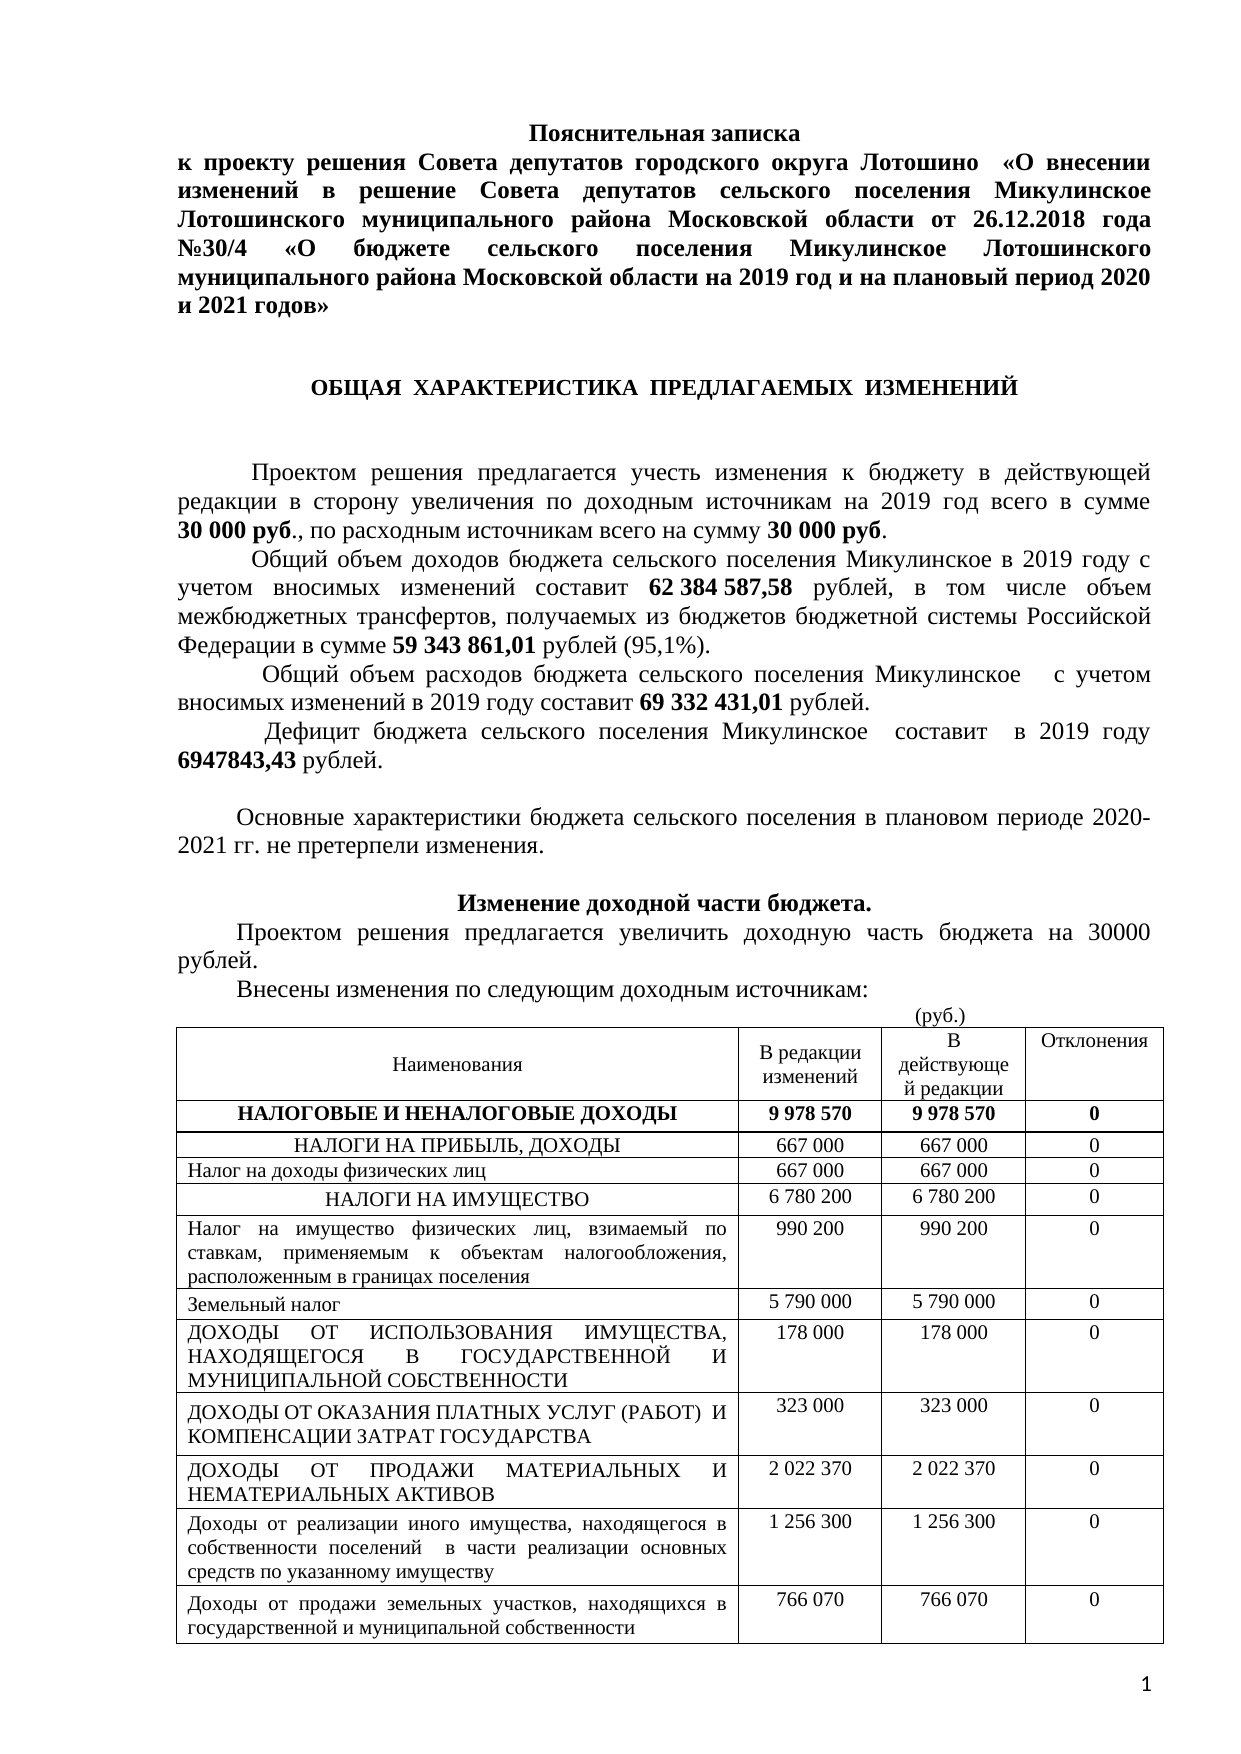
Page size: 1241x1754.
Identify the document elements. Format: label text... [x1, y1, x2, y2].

table_cell 6 780 200 [739, 1184, 881, 1214]
table_cell 9 978 570 [882, 1101, 1025, 1131]
table_header Отклонения [1026, 1028, 1163, 1100]
table_cell 0 [1026, 1216, 1163, 1288]
table_cell 9 978 570 [739, 1101, 881, 1131]
table_header В редакции изменений [739, 1028, 881, 1100]
text Пояснительная записка [177, 118, 1152, 147]
table_cell 323 000 [739, 1393, 881, 1455]
table_cell 990 200 [882, 1216, 1025, 1288]
table_cell 0 [1026, 1393, 1163, 1455]
table_cell 0 [1026, 1586, 1163, 1643]
table_cell 667 000 [882, 1158, 1025, 1183]
table_cell 766 070 [739, 1586, 881, 1643]
table_cell НАЛОГОВЫЕ И НЕНАЛОГОВЫЕ ДОХОДЫ [177, 1101, 738, 1131]
table_cell 2 022 370 [739, 1456, 881, 1508]
table_cell Налог на доходы физических лиц [177, 1158, 738, 1183]
table_cell Налог на имущество физических лиц, взимаемый по ставкам, применяемым к объектам налогообложения, расположенным в границах поселения [177, 1216, 738, 1288]
table_cell 5 790 000 [739, 1289, 881, 1319]
table_cell 0 [1026, 1158, 1163, 1183]
table_cell 178 000 [739, 1320, 881, 1392]
table_header Наименования [177, 1028, 738, 1100]
table_cell 0 [1026, 1456, 1163, 1508]
text Общий объем доходов бюджета сельского поселения Микулинское в 2019 году с учетом вносимых изменений составит 62 384 587,58 рублей, в том числе объем межбюджетных трансфертов, получаемых из бюджетов бюджетной системы Российской Федерации в сумме 59 343 861,01 рублей (95,1%). [177, 544, 1152, 659]
table_cell 0 [1026, 1133, 1163, 1157]
text Общий объем расходов бюджета сельского поселения Микулинское с учетом вносимых изменений в 2019 году составит 69 332 431,01 рублей. [177, 659, 1152, 716]
table_cell 323 000 [882, 1393, 1025, 1455]
text к проекту решения Совета депутатов городского округа Лотошино «О внесении изменений в решение Совета депутатов сельского поселения Микулинское Лотошинского муниципального района Московской области от 26.12.2018 года №30/4 «О бюджете сельского поселения Микулинское Лотошинского муниципального района Московской области на 2019 год и на плановый период 2020 и 2021 годов» [177, 147, 1152, 319]
table_cell 766 070 [882, 1586, 1025, 1643]
table_cell ДОХОДЫ ОТ ИСПОЛЬЗОВАНИЯ ИМУЩЕСТВА, НАХОДЯЩЕГОСЯ В ГОСУДАРСТВЕННОЙ И МУНИЦИПАЛЬНОЙ СОБСТВЕННОСТИ [177, 1320, 738, 1392]
table_cell 0 [1026, 1509, 1163, 1585]
table_cell 0 [1026, 1320, 1163, 1392]
table_cell 6 780 200 [882, 1184, 1025, 1214]
table_cell Доходы от реализации иного имущества, находящегося в собственности поселений в части реализации основных средств по указанному имуществу [177, 1509, 738, 1585]
text (руб.) [177, 1003, 1152, 1027]
table_cell НАЛОГИ НА ПРИБЫЛЬ, ДОХОДЫ [177, 1133, 738, 1157]
table_cell 1 256 300 [882, 1509, 1025, 1585]
text Дефицит бюджета сельского поселения Микулинское составит в 2019 году 6947843,43 рублей. [177, 716, 1152, 774]
table_cell НАЛОГИ НА ИМУЩЕСТВО [177, 1184, 738, 1214]
table_cell 5 790 000 [882, 1289, 1025, 1319]
table_cell Земельный налог [177, 1289, 738, 1319]
table_cell 1 256 300 [739, 1509, 881, 1585]
text ОБЩАЯ ХАРАКТЕРИСТИКА ПРЕДЛАГАЕМЫХ ИЗМЕНЕНИЙ [177, 372, 1152, 401]
table_cell 178 000 [882, 1320, 1025, 1392]
table_cell 667 000 [739, 1158, 881, 1183]
table_cell 667 000 [739, 1133, 881, 1157]
table_cell ДОХОДЫ ОТ ОКАЗАНИЯ ПЛАТНЫХ УСЛУГ (РАБОТ) И КОМПЕНСАЦИИ ЗАТРАТ ГОСУДАРСТВА [177, 1393, 738, 1455]
table_cell 990 200 [739, 1216, 881, 1288]
text Проектом решения предлагается учесть изменения к бюджету в действующей редакции в сторону увеличения по доходным источникам на 2019 год всего в сумме 30 000 руб., по расходным источникам всего на сумму 30 000 руб. [177, 457, 1152, 544]
table_cell 0 [1026, 1101, 1163, 1131]
table_cell Доходы от продажи земельных участков, находящихся в государственной и муниципальной собственности [177, 1586, 738, 1643]
table_cell ДОХОДЫ ОТ ПРОДАЖИ МАТЕРИАЛЬНЫХ И НЕМАТЕРИАЛЬНЫХ АКТИВОВ [177, 1456, 738, 1508]
table_cell 0 [1026, 1289, 1163, 1319]
table_header В действующей редакции [882, 1028, 1025, 1100]
text Проектом решения предлагается увеличить доходную часть бюджета на 30000 рублей. [177, 917, 1152, 974]
table_cell 667 000 [882, 1133, 1025, 1157]
table_cell 0 [1026, 1184, 1163, 1214]
table_cell 2 022 370 [882, 1456, 1025, 1508]
text Изменение доходной части бюджета. [177, 888, 1152, 917]
text Основные характеристики бюджета сельского поселения в плановом периоде 2020-2021 гг. не претерпели изменения. [177, 802, 1152, 859]
text Внесены изменения по следующим доходным источникам: [177, 974, 1152, 1003]
